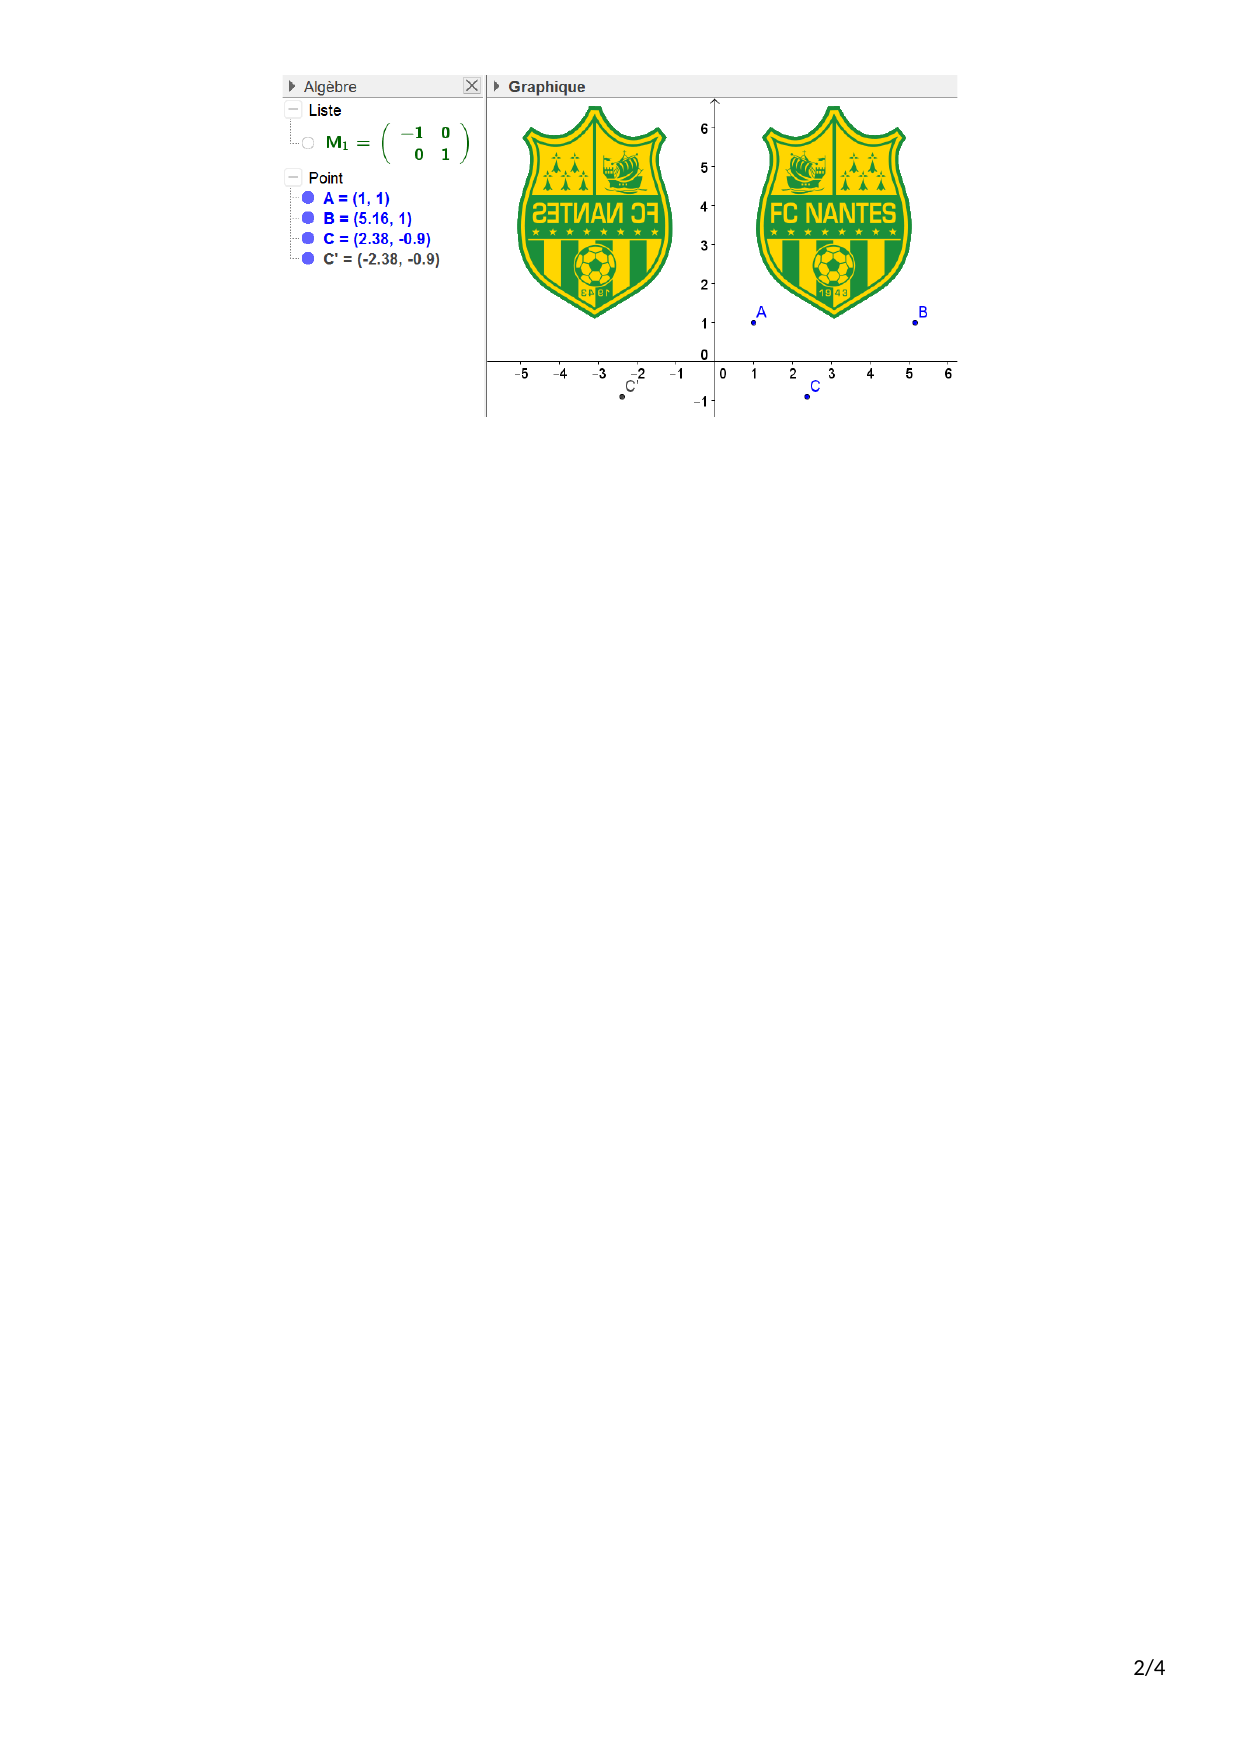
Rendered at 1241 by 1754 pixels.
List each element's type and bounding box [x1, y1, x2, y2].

picture [282, 75, 958, 417]
